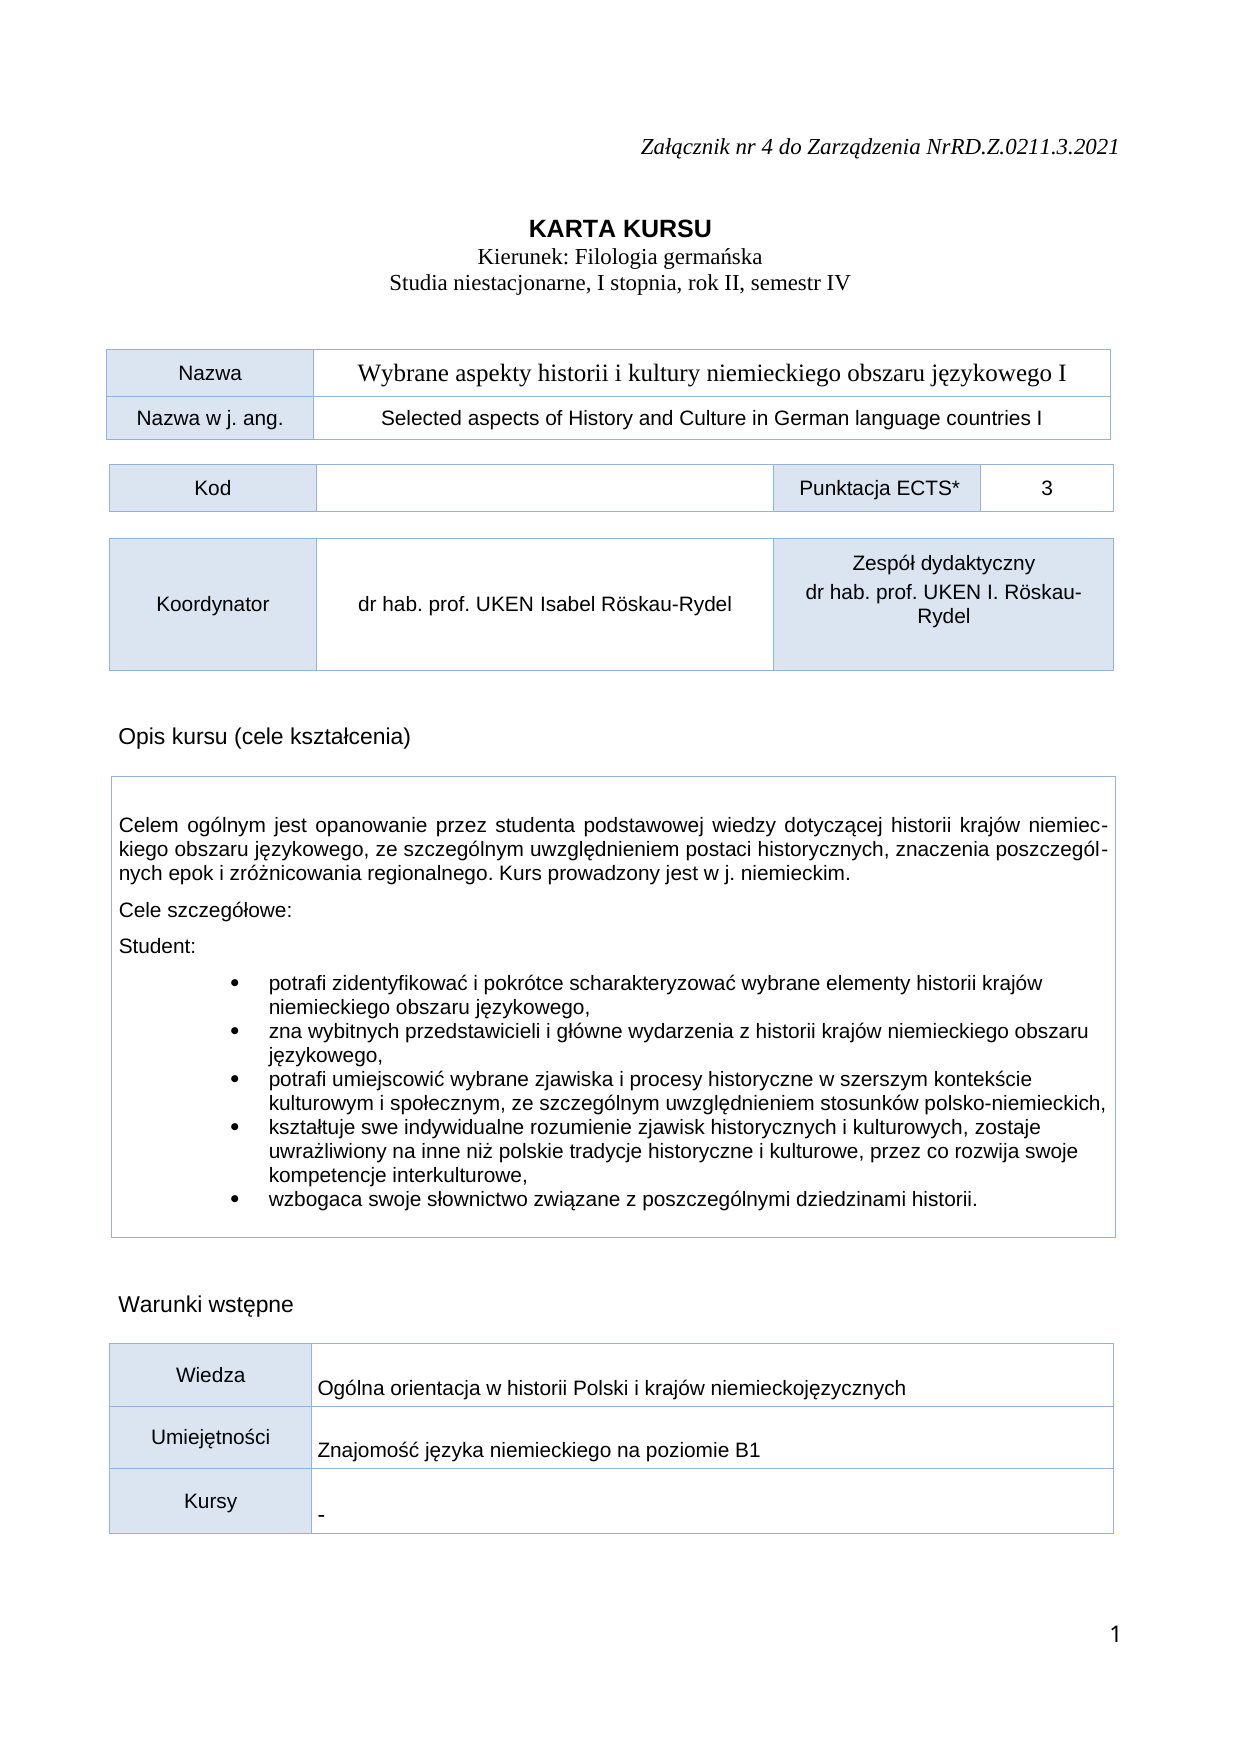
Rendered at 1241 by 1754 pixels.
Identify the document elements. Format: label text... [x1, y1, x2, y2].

table_cell Kursy [110, 1469, 311, 1533]
table_header Zespół dydaktyczny dr hab. prof. UKEN I. Röskau-Rydel [774, 539, 1113, 670]
table_header Kod [110, 465, 316, 511]
table_header [317, 465, 773, 511]
text Studia niestacjonarne, I stopnia, rok II, semestr IV [118, 269, 1122, 296]
table_header Wiedza [110, 1344, 311, 1406]
table_header Celem ogólnym jest opanowanie przez studenta podstawowej wiedzy dotyczącej historii krajów niemieckiego obszaru językowego, ze szczególnym uwzględnieniem postaci historycznych, znaczenia poszczególnych epok i zróżnicowania regionalnego. Kurs prowadzony jest w j. niemieckim. Cele szczegółowe: Student: potrafi zidentyfikować i pokrótce scharakteryzować wybrane elementy historii krajów niemieckiego obszaru językowego, zna wybitnych przedstawicieli i główne wydarzenia z historii krajów niemieckiego obszaru językowego, potrafi umiejscowić wybrane zjawiska i procesy historyczne w szerszym kontekście kulturowym i społecznym, ze szczególnym uwzględnieniem stosunków polsko-niemieckich, kształtuje swe indywidualne rozumienie zjawisk historycznych i kulturowych, zostaje uwrażliwiony na inne niż polskie tradycje historyczne i kulturowe, przez co rozwija swoje kompetencje interkulturowe, wzbogaca swoje słownictwo związane z poszczególnymi dziedzinami historii. [112, 777, 1115, 1237]
table_header 3 [981, 465, 1113, 511]
text Opis kursu (cele kształcenia) [118, 723, 1122, 749]
table_cell - [312, 1469, 1113, 1533]
text KARTA KURSU [118, 214, 1122, 243]
table_header Wybrane aspekty historii i kultury niemieckiego obszaru językowego I [314, 350, 1110, 396]
table_header Ogólna orientacja w historii Polski i krajów niemieckojęzycznych [312, 1344, 1113, 1406]
text Kierunek: Filologia germańska [118, 243, 1122, 269]
table_cell Selected aspects of History and Culture in German language countries I [314, 397, 1110, 439]
table_cell Umiejętności [110, 1407, 311, 1468]
table_cell Znajomość języka niemieckiego na poziomie B1 [312, 1407, 1113, 1468]
table_header Nazwa [107, 350, 313, 396]
table_cell Nazwa w j. ang. [107, 397, 313, 439]
text Załącznik nr 4 do Zarządzenia NrRD.Z.0211.3.2021 [118, 133, 1122, 159]
text Warunki wstępne [118, 1291, 1122, 1317]
table_header Punktacja ECTS* [774, 465, 980, 511]
table_header dr hab. prof. UKEN Isabel Röskau-Rydel [317, 539, 773, 670]
table_header Koordynator [110, 539, 316, 670]
